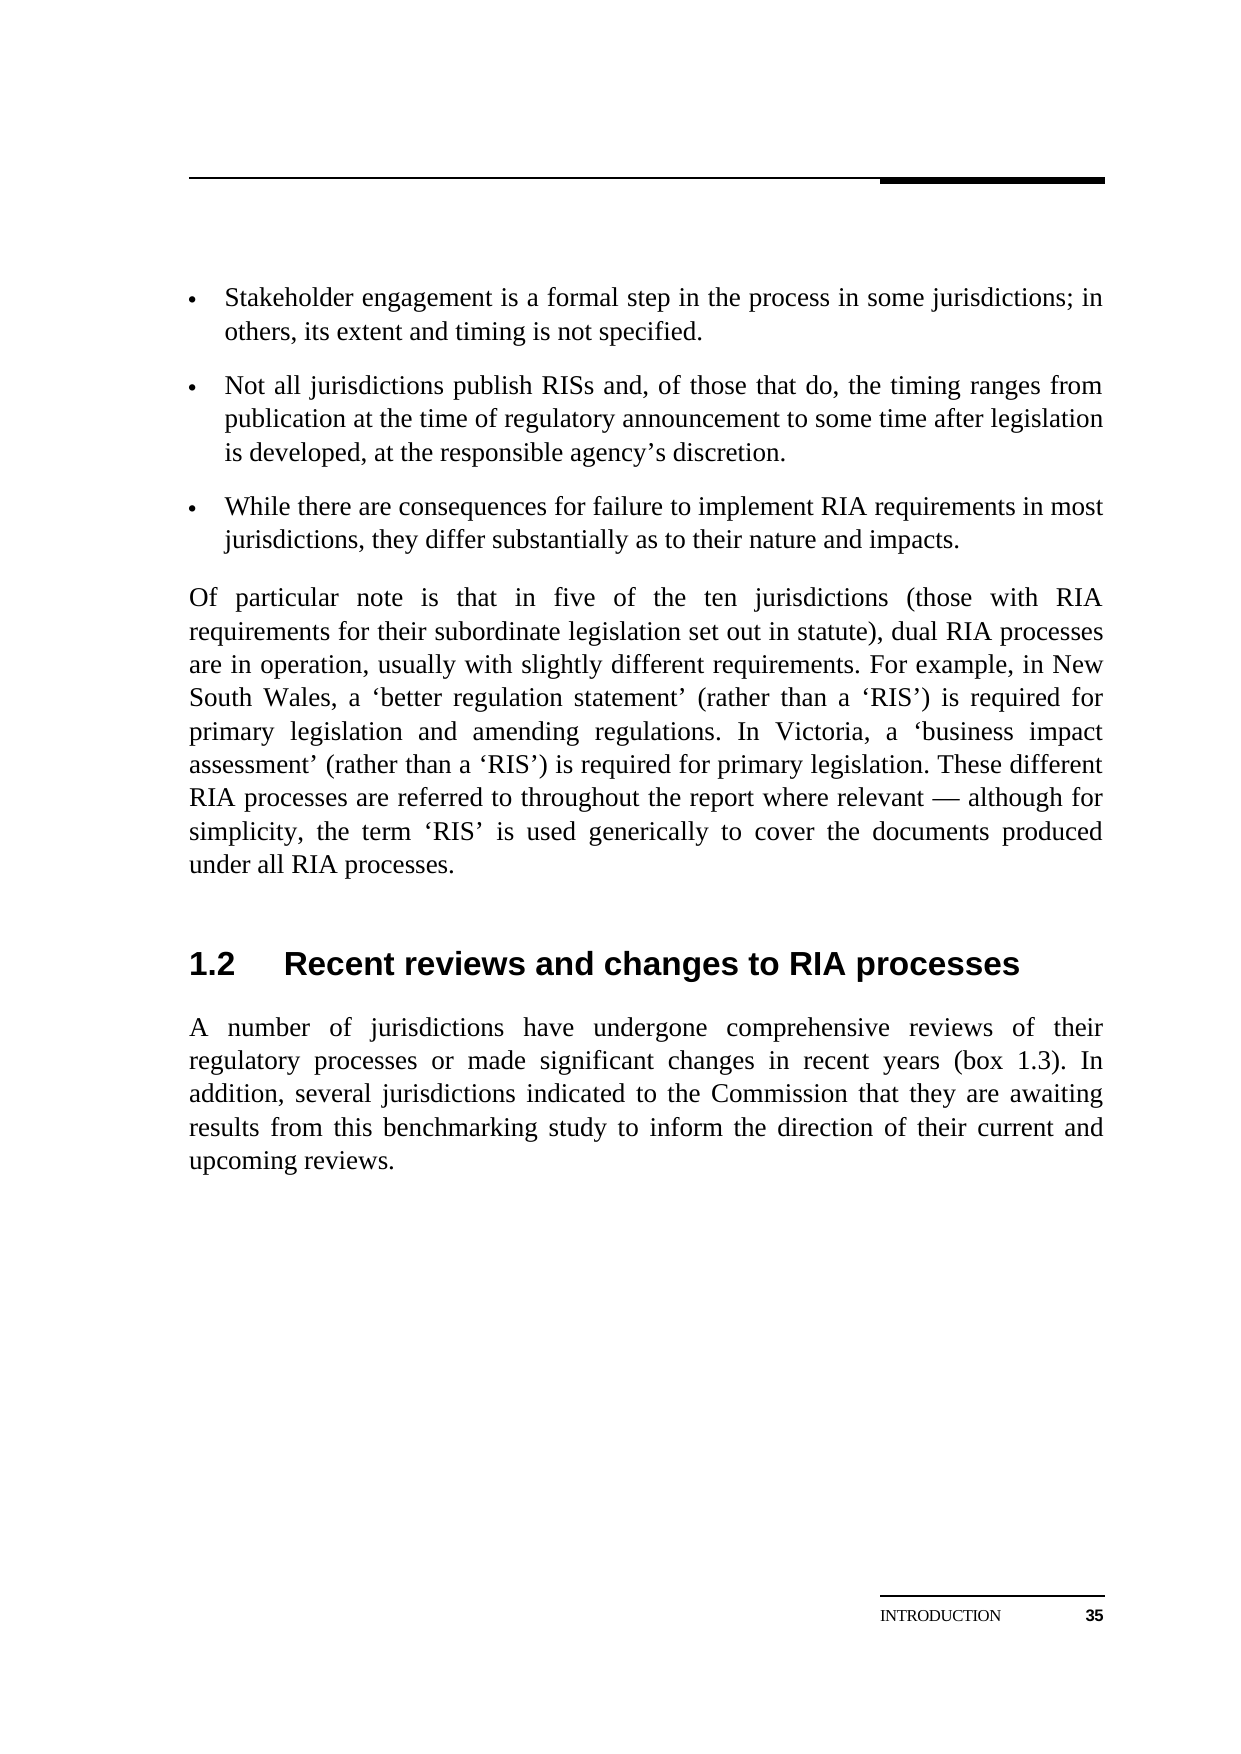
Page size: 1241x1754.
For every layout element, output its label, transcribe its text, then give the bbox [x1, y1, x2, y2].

list While there are consequences for failure to implement RIA requirements in most jurisdictions, they differ substantially as to their nature and impacts. [189, 488, 1104, 554]
text Of particular note is that in five of the ten jurisdictions (those with RIA requirements for their subordinate legislation set out in statute), dual RIA processes are in operation, usually with slightly different requirements. For example, in New South Wales, a ‘better regulation statement’ (rather than a ‘RIS’) is required for primary legislation and amending regulations. In Victoria, a ‘business impact assessment’ (rather than a ‘RIS’) is required for primary legislation. These different RIA processes are referred to throughout the report where relevant — although for simplicity, the term ‘RIS’ is used generically to cover the documents produced under all RIA processes. [189, 579, 1104, 879]
text A number of jurisdictions have undergone comprehensive reviews of their regulatory processes or made significant changes in recent years (box 1.3). In addition, several jurisdictions indicated to the Commission that they are awaiting results from this benchmarking study to inform the direction of their current and upcoming reviews. [189, 1008, 1104, 1175]
list Not all jurisdictions publish RISs and, of those that do, the timing ranges from publication at the time of regulatory announcement to some time after legislation is developed, at the responsible agency’s discretion. [189, 367, 1104, 467]
list Stakeholder engagement is a formal step in the process in some jurisdictions; in others, its extent and timing is not specified. [189, 279, 1104, 346]
subtitle 1.2 Recent reviews and changes to RIA processes [189, 942, 1104, 983]
